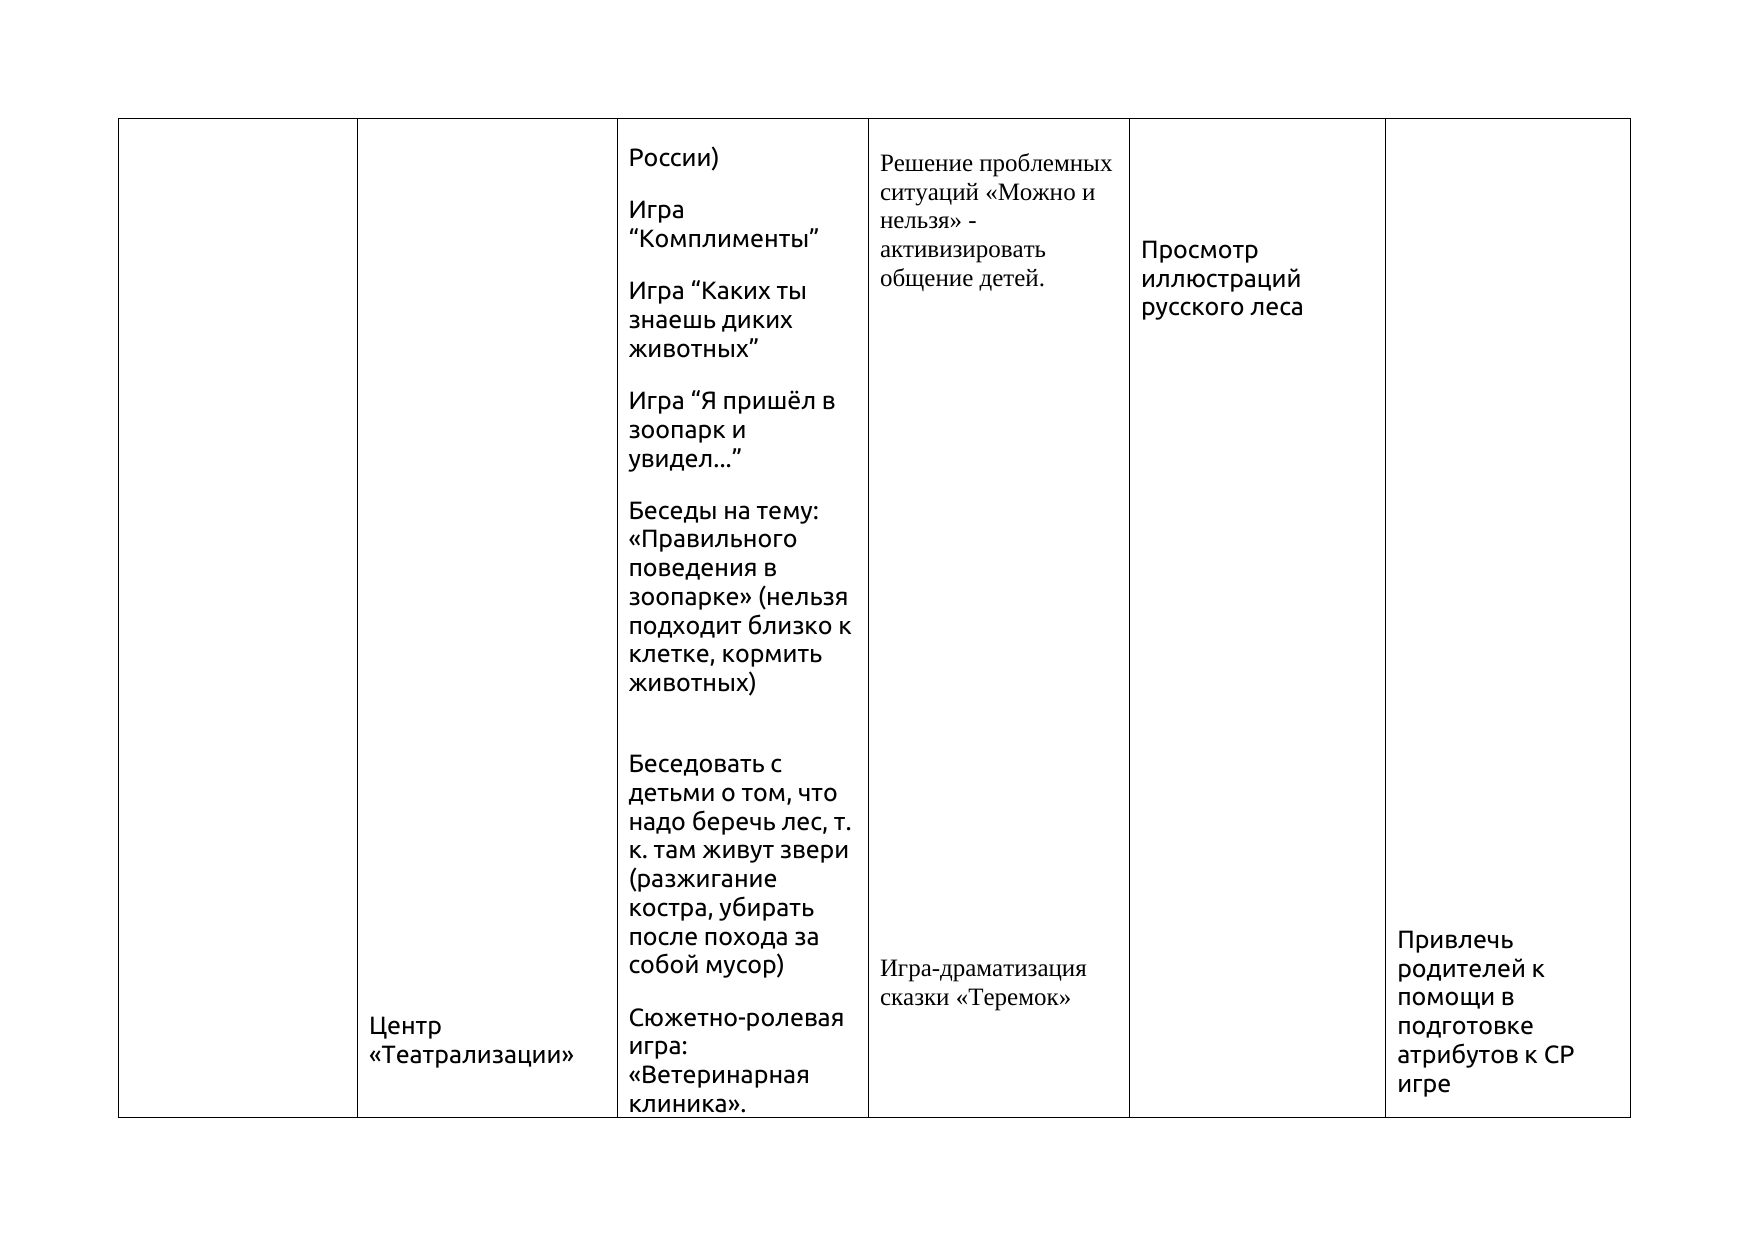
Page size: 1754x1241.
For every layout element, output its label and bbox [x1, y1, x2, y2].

table_cell [869, 119, 1129, 1117]
table_cell [1130, 119, 1385, 1117]
table_cell [1386, 119, 1630, 1117]
table_cell [618, 119, 868, 1117]
table_cell [119, 119, 357, 1117]
table_cell [358, 119, 617, 1117]
